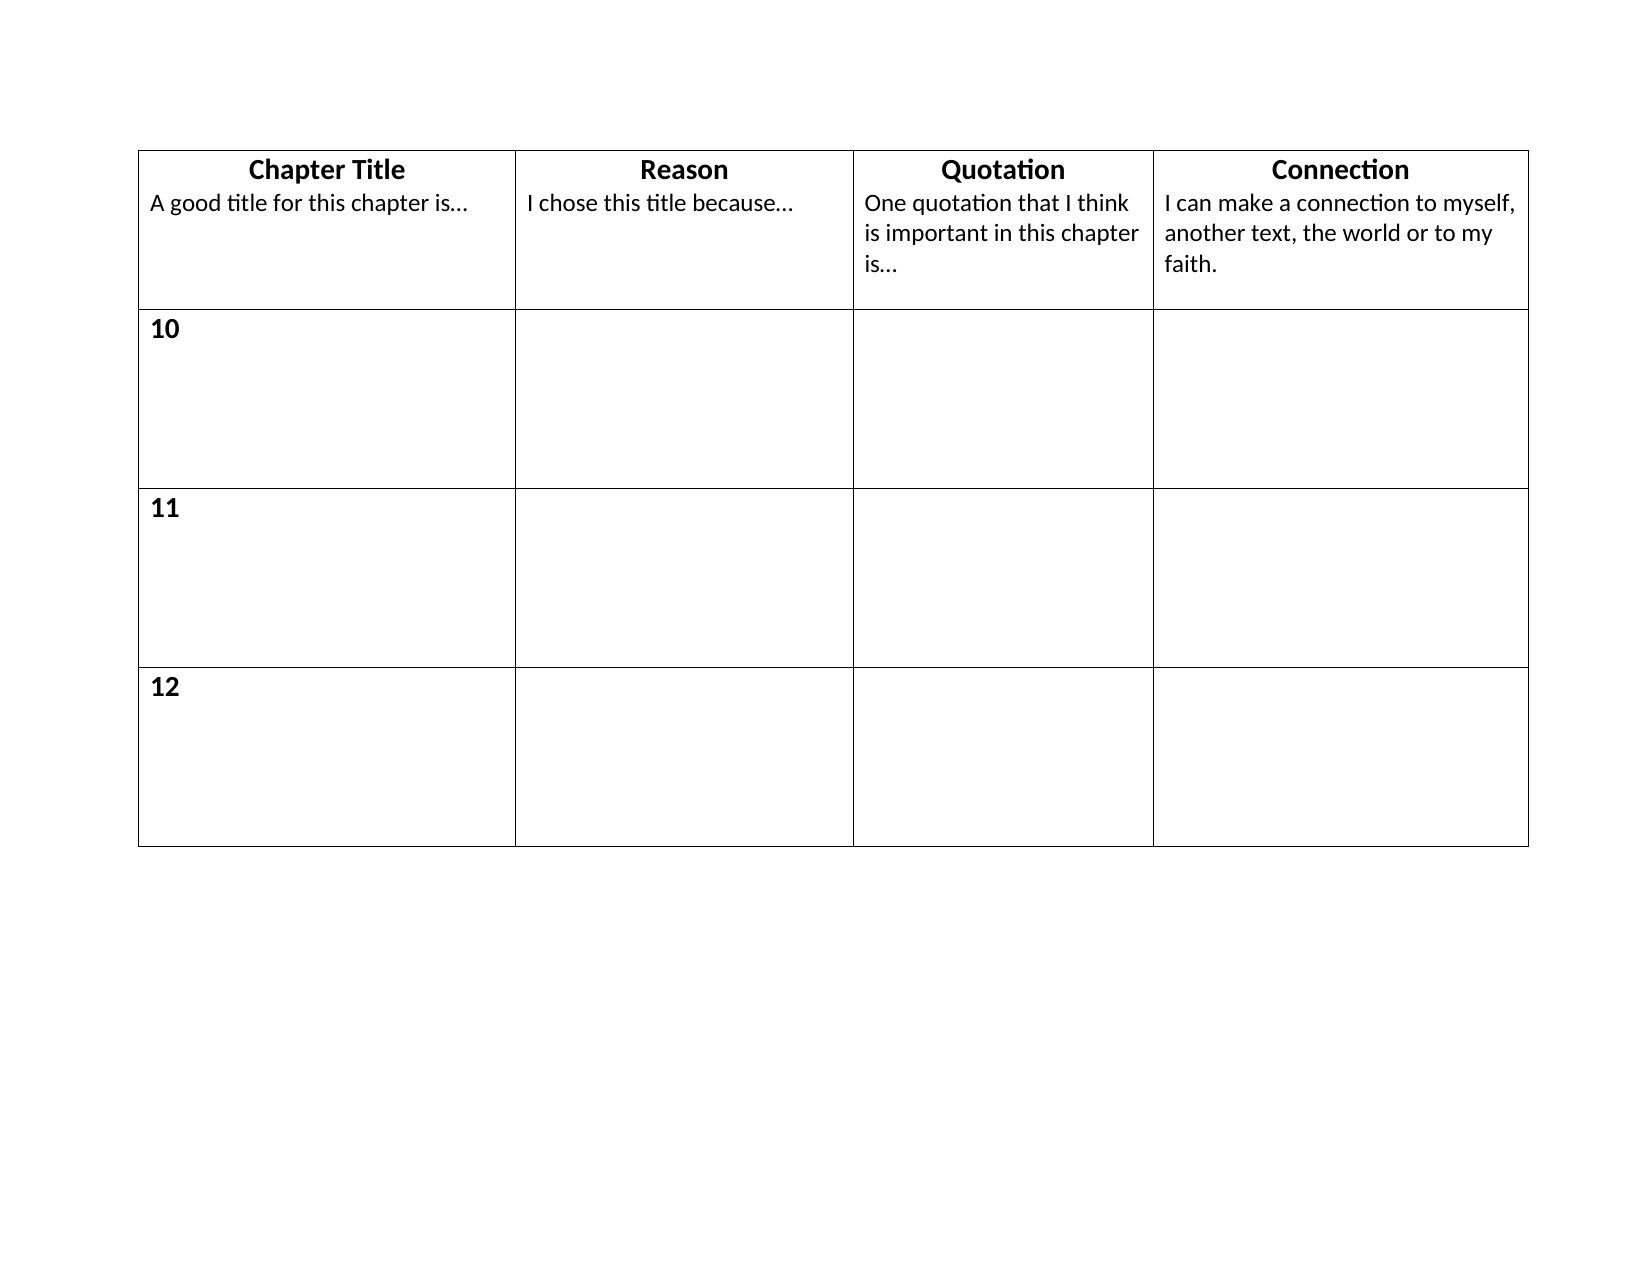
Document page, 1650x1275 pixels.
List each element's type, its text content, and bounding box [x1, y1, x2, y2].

table_cell [516, 668, 853, 846]
table_cell [854, 489, 1153, 667]
table_cell [516, 489, 853, 667]
table_cell Quotation One quotation that I think is important in this chapter is… [854, 151, 1153, 309]
table_cell [1154, 310, 1528, 488]
table_cell [516, 310, 853, 488]
table_cell [854, 310, 1153, 488]
table_cell Reason I chose this title because… [516, 151, 853, 309]
table_cell [1154, 668, 1528, 846]
table_cell [854, 668, 1153, 846]
table_cell 10 [139, 310, 515, 488]
table_cell 11 [139, 489, 515, 667]
table_cell Connection I can make a connection to myself, another text, the world or to my faith. [1154, 151, 1528, 309]
table_cell 12 [139, 668, 515, 846]
table_cell [1154, 489, 1528, 667]
table_cell Chapter Title A good title for this chapter is… [139, 151, 515, 309]
